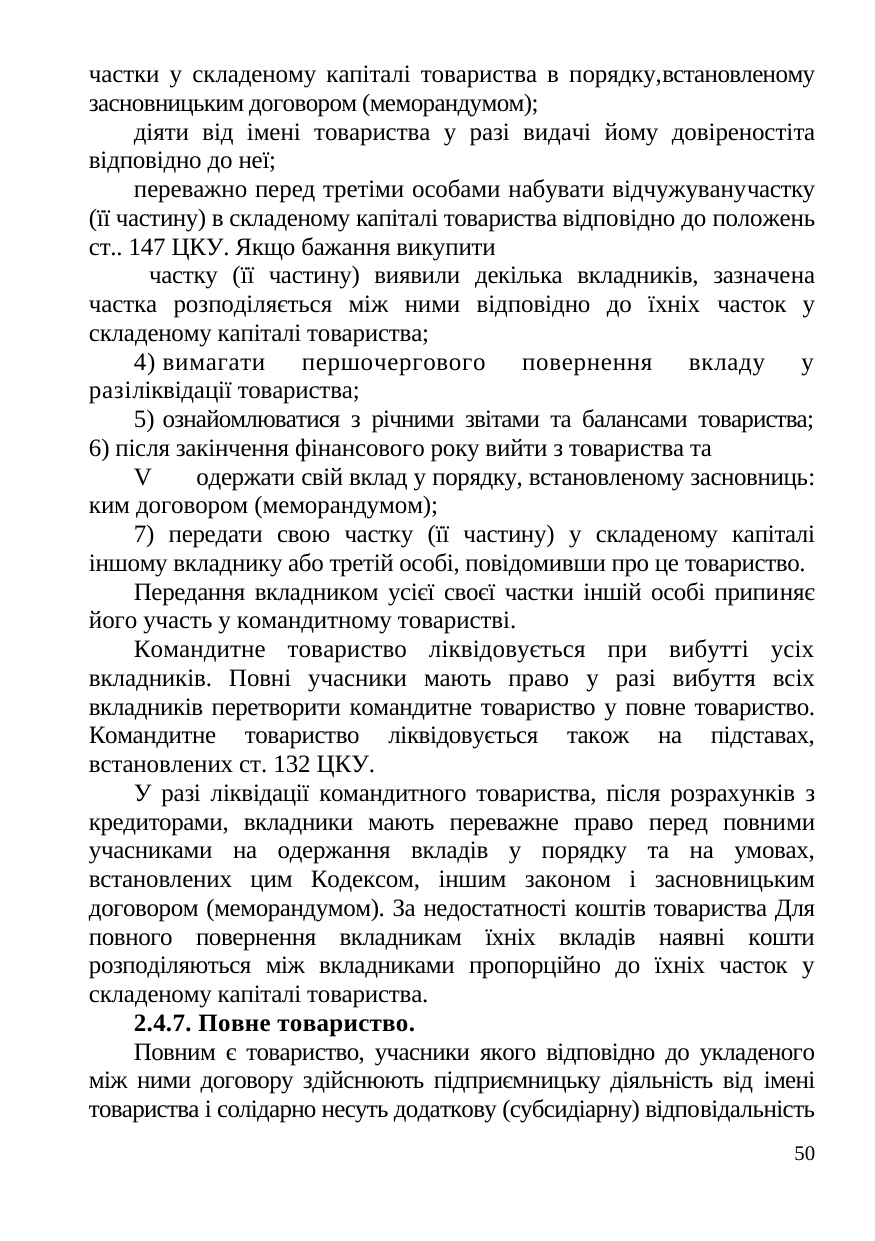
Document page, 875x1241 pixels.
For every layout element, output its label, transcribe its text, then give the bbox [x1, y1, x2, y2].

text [89, 59, 815, 117]
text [89, 1037, 815, 1123]
text частку (її частину) виявили декілька вкладників, зазначена частка розподіляється між ними відповідно до їхніх часток у складеному капіталі товариства; [89, 260, 815, 347]
text 7) передати свою частку (її частину) у складеному капіталі іншому вкладнику або третій особі, повідомивши про це товариство. [89, 519, 815, 577]
text 2.4.7. Повне товариство. [89, 1008, 815, 1037]
text Командитне товариство ліквідовується при вибутті усіх вкладників. Повні учасники мають право у разі вибуття всіх вкладників перетворити командитне товариство у повне товариство. Командитне товариство ліквідовується також на підставах, встановлених ст. 132 ЦКУ. [89, 634, 815, 778]
text діяти від імені товариства у разі видачі йому довіреностіта відповідно до неї; [89, 117, 815, 174]
text V одержати свій вклад у порядку, встановленому засновниць: ким договором (меморандумом); [89, 462, 815, 519]
text 4) вимагати першочергового повернення вкладу у разіліквідації товариства; [89, 347, 815, 404]
text Передання вкладником усієї своєї частки іншій особі припиняє його участь у командитному товаристві. [89, 577, 815, 634]
text 5) ознайомлюватися з річними звітами та балансами товариства; 6) після закінчення фінансового року вийти з товариства та [89, 404, 815, 462]
text переважно перед третіми особами набувати відчужуванучастку (її частину) в складеному капіталі товариства відповідно до положень ст.. 147 ЦКУ. Якщо бажання викупити [89, 174, 815, 260]
text У разі ліквідації командитного товариства, після розрахунків з кредиторами, вкладники мають переважне право перед повними учасниками на одержання вкладів у порядку та на умовах, встановлених цим Кодексом, іншим законом і засновницьким договором (меморандумом). За недостатності коштів товариства Для повного повернення вкладникам їхніх вкладів наявні кошти розподіляються між вкладниками пропорційно до їхніх часток у складеному капіталі товариства. [89, 778, 815, 1008]
